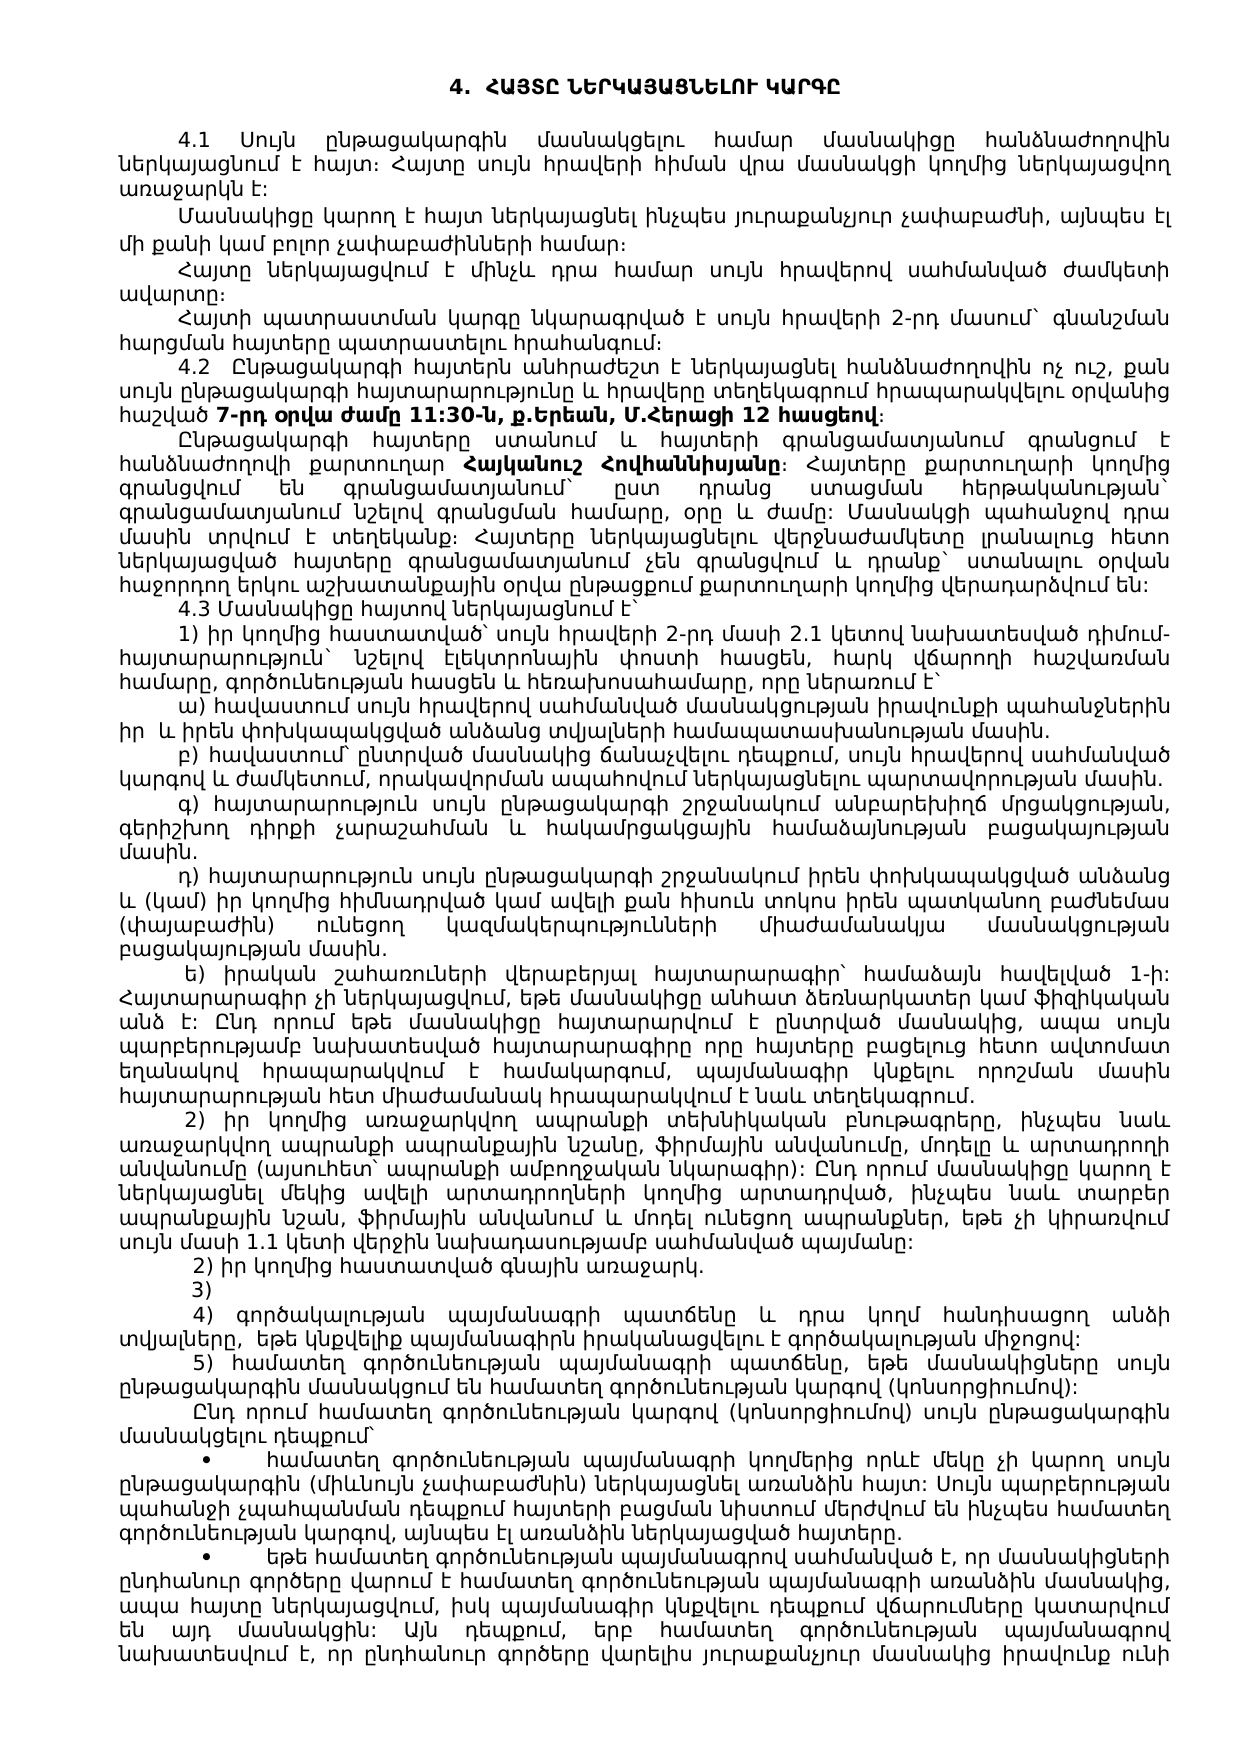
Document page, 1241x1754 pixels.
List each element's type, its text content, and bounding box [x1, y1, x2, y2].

text Ընդ որում համատեղ գործունեության կարգով (կոնսորցիումով) սույն ընթացակարգին մասնակցելու դեպքում՝ [118, 1400, 1171, 1448]
text դ) հայտարարություն սույն ընթացակարգի շրջանակում իրեն փոխկապակցված անձանց և (կամ) իր կողմից հիմնադրված կամ ավելի քան հիսուն տոկոս իրեն պատկանող բաժնեմաս (փայաբաժին) ունեցող կազմակերպությունների միաժամանակյա մասնակցության բացակայության մասին. [118, 864, 1171, 962]
text 1) իր կողմից հաստատված՝ սույն հրավերի 2-րդ մասի 2.1 կետով նախատեսված դիմում-հայտարարություն` նշելով էլեկտրոնային փոստի հասցեն, հարկ վճարողի հաշվառման համարը, գործունեության հասցեն և հեռախոսահամարը, որը ներառում է` [118, 622, 1171, 694]
text 2) իր կողմից հաստատված գնային առաջարկ. [118, 1254, 1171, 1278]
text ա) հավաստում սույն հրավերով սահմանված մասնակցության իրավունքի պահանջներին իր և իրեն փոխկապակցված անձանց տվյալների համապատասխանության մասին. [118, 694, 1171, 743]
text Ընթացակարգի հայտերը ստանում և հայտերի գրանցամատյանում գրանցում է հանձնաժողովի քարտուղար Հայկանուշ Հովհաննիսյանը։ Հայտերը քարտուղարի կողմից գրանցվում են գրանցամատյանում` ըստ դրանց ստացման հերթականության` գրանցամատյանում նշելով գրանցման համարը, օրը և ժամը: Մասնակցի պահանջով դրա մասին տրվում է տեղեկանք։ Հայտերը ներկայացնելու վերջնաժամկետը լրանալուց հետո ներկայացված հայտերը գրանցամատյանում չեն գրանցվում և դրանք` ստանալու օրվան հաջորդող երկու աշխատանքային օրվա ընթացքում քարտուղարի կողմից վերադարձվում են: [118, 428, 1171, 597]
text բ) հավաստում՝ ընտրված մասնակից ճանաչվելու դեպքում, սույն հրավերով սահմանված կարգով և ժամկետում, որակավորման ապահովում ներկայացնելու պարտավորության մասին. [118, 743, 1171, 792]
text 5) համատեղ գործունեության պայմանագրի պատճենը, եթե մասնակիցները սույն ընթացակարգին մասնակցում են համատեղ գործունեության կարգով (կոնսորցիումով): [118, 1351, 1171, 1400]
text 4.2 Ընթացակարգի հայտերն անհրաժեշտ է ներկայացնել հանձնաժողովին ոչ ուշ, քան սույն ընթացակարգի հայտարարությունը և հրավերը տեղեկագրում հրապարակվելու օրվանից հաշված 7-րդ օրվա ժամը 11:30-ն, ք.Երեան, Մ.Հերացի 12 հասցեով։ [118, 355, 1171, 428]
text 4. ՀԱՅՏԸ ՆԵՐԿԱՅԱՑՆԵԼՈՒ ԿԱՐԳԸ [118, 75, 1171, 99]
text 4) գործակալության պայմանագրի պատճենը և դրա կողմ հանդիսացող անձի տվյալները, եթե կնքվելիք պայմանագիրն իրականացվելու է գործակալության միջոցով: [118, 1303, 1171, 1351]
text 4.1 Սույն ընթացակարգին մասնակցելու համար մասնակիցը հանձնաժողովին ներկայացնում է հայտ։ Հայտը սույն հրավերի հիման վրա մասնակցի կողմից ներկայացվող առաջարկն է: [118, 128, 1171, 201]
text ե) իրական շահառուների վերաբերյալ հայտարարագիր՝ համաձայն հավելված 1-ի: Հայտարարագիր չի ներկայացվում, եթե մասնակիցը անհատ ձեռնարկատեր կամ ֆիզիկական անձ է: Ընդ որում եթե մասնակիցը հայտարարվում է ընտրված մասնակից, ապա սույն պարբերությամբ նախատեսված հայտարարագիրը որը հայտերը բացելուց հետո ավտոմատ եղանակով հրապարակվում է համակարգում, պայմանագիր կնքելու որոշման մասին հայտարարության հետ միաժամանակ հրապարակվում է նաև տեղեկագրում․ [118, 962, 1171, 1108]
text 4.3 Մասնակիցը հայտով ներկայացնում է` [118, 597, 1171, 622]
text 3) [118, 1278, 1171, 1303]
text Հայտի պատրաստման կարգը նկարագրված է սույն հրավերի 2-րդ մասում` գնանշման հարցման հայտերը պատրաստելու հրահանգում։ [118, 306, 1171, 355]
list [118, 1545, 1171, 1667]
text Հայտը ներկայացվում է մինչև դրա համար սույն հրավերով սահմանված ժամկետի ավարտը։ [118, 258, 1171, 306]
text Մասնակիցը կարող է հայտ ներկայացնել ինչպես յուրաքանչյուր չափաբաժնի, այնպես էլ մի քանի կամ բոլոր չափաբաժինների համար։ [118, 201, 1171, 258]
text 2) իր կողմից առաջարկվող ապրանքի տեխնիկական բնութագրերը, ինչպես նաև առաջարկվող ապրանքի ապրանքային նշանը, ֆիրմային անվանումը, մոդելը և արտադրողի անվանումը (այսուհետ՝ ապրանքի ամբողջական նկարագիր): Ընդ որում մասնակիցը կարող է ներկայացնել մեկից ավելի արտադրողների կողմից արտադրված, ինչպես նաև տարբեր ապրանքային նշան, ֆիրմային անվանում և մոդել ունեցող ապրանքներ, եթե չի կիրառվում սույն մասի 1.1 կետի վերջին նախադասությամբ սահմանված պայմանը: [118, 1108, 1171, 1254]
text գ) հայտարարություն սույն ընթացակարգի շրջանակում անբարեխիղճ մրցակցության, գերիշխող դիրքի չարաշահման և հակամրցակցային համաձայնության բացակայության մասին. [118, 792, 1171, 864]
list համատեղ գործունեության պայմանագրի կողմերից որևէ մեկը չի կարող սույն ընթացակարգին (միևնույն չափաբաժնին) ներկայացնել առանձին հայտ: Սույն պարբերության պահանջի չպահպանման դեպքում հայտերի բացման նիստում մերժվում են ինչպես համատեղ գործունեության կարգով, այնպես էլ առանձին ներկայացված հայտերը. [118, 1448, 1171, 1545]
